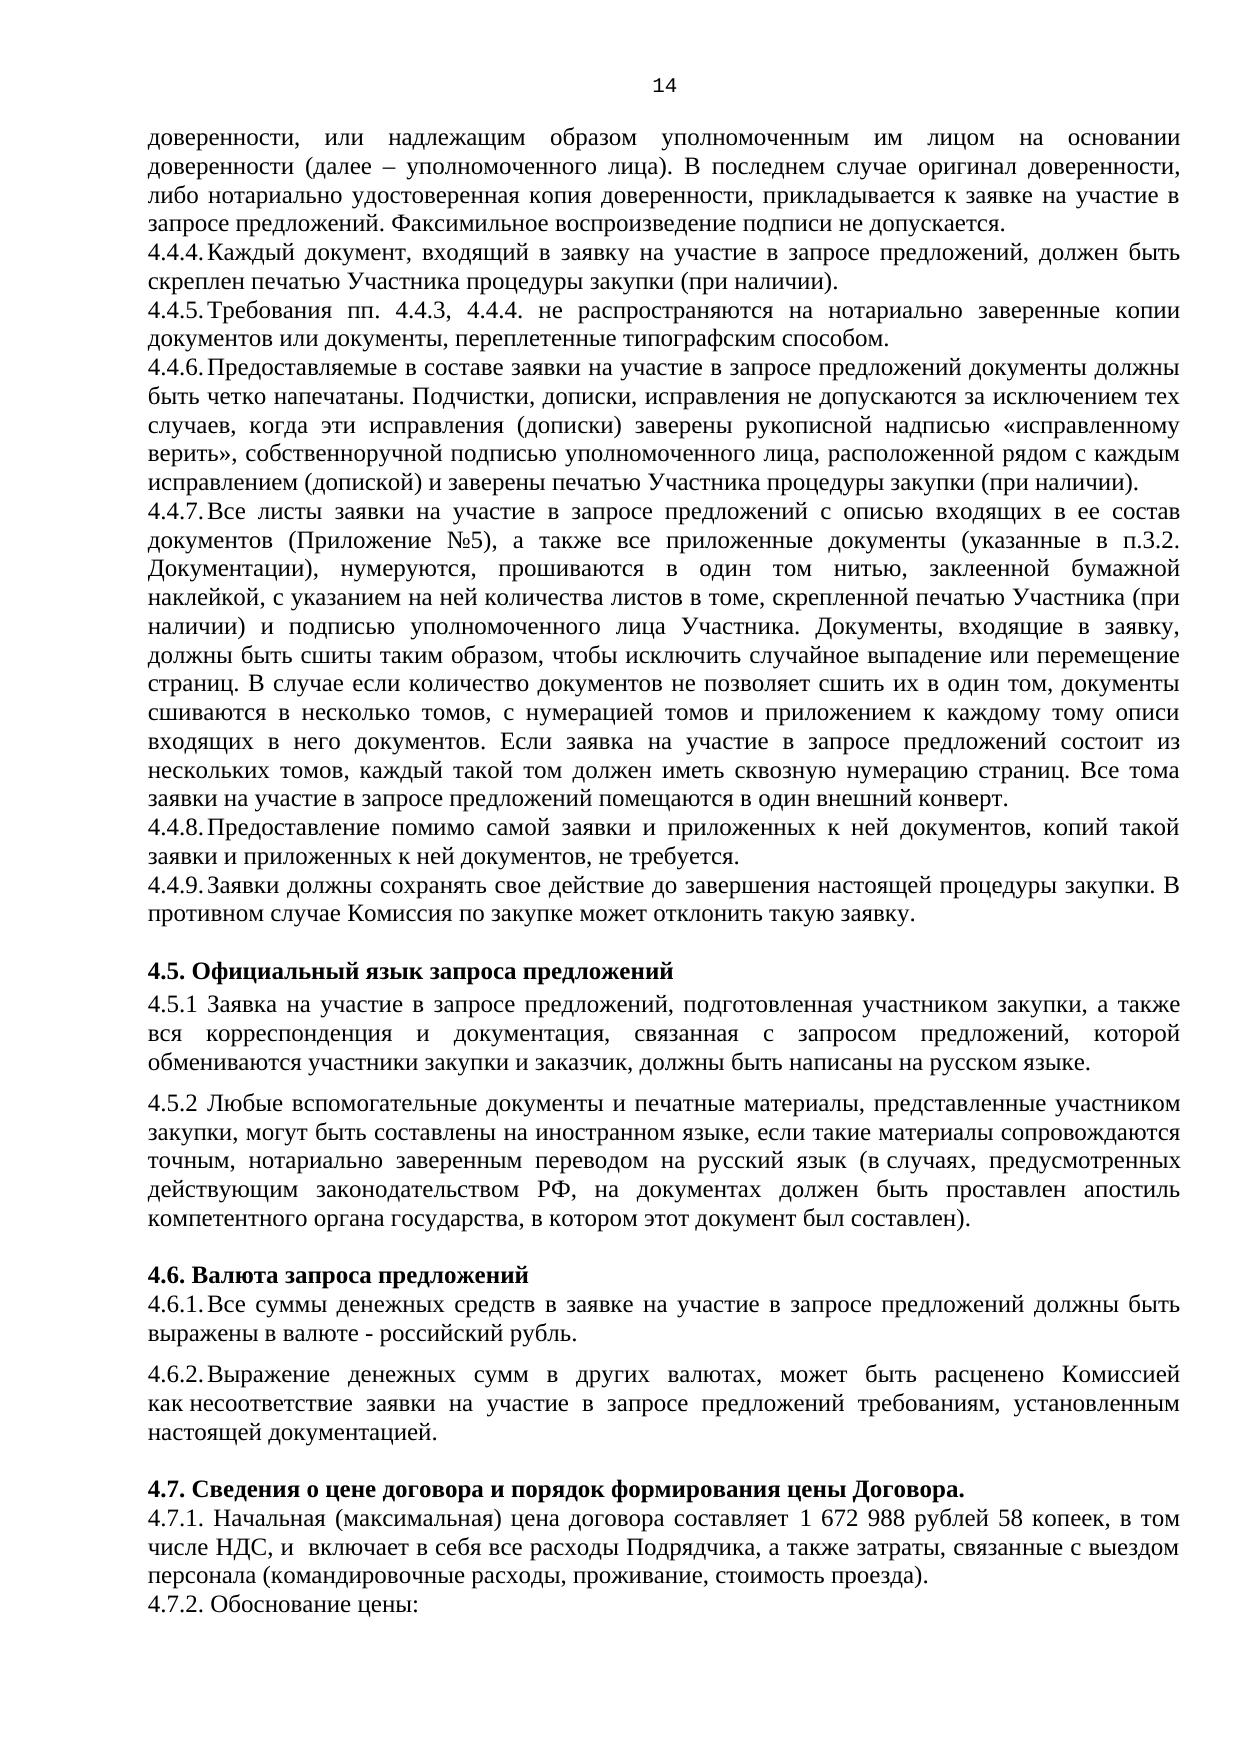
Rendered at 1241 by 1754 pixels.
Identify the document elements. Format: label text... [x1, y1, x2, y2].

text 4.5. Официальный язык запроса предложений [148, 956, 1181, 985]
list Предоставление помимо самой заявки и приложенных к ней документов, копий такой заявки и приложенных к ней документов, не требуется. [148, 812, 1181, 870]
list Любые вспомогательные документы и печатные материалы, представленные участником закупки, могут быть составлены на иностранном языке, если такие материалы сопровождаются точным, нотариально заверенным переводом на русский язык (в случаях, предусмотренных действующим законодательством РФ, на документах должен быть проставлен апостиль компетентного органа государства, в котором этот документ был составлен). [148, 1088, 1181, 1232]
list Требования пп. 4.4.3, 4.4.4. не распространяются на нотариально заверенные копии документов или документы, переплетенные типографским способом. [148, 295, 1181, 352]
list Заявка на участие в запросе предложений, подготовленная участником закупки, а также вся корреспонденция и документация, связанная с запросом предложений, которой обмениваются участники закупки и заказчик, должны быть написаны на русском языке. [148, 989, 1181, 1075]
list Все листы заявки на участие в запросе предложений с описью входящих в ее состав документов (Приложение №5), а также все приложенные документы (указанные в п.3.2. Документации), нумеруются, прошиваются в один том нитью, заклеенной бумажной наклейкой, с указанием на ней количества листов в томе, скрепленной печатью Участника (при наличии) и подписью уполномоченного лица Участника. Документы, входящие в заявку, должны быть сшиты таким образом, чтобы исключить случайное выпадение или перемещение страниц. В случае если количество документов не позволяет сшить их в один том, документы сшиваются в несколько томов, с нумерацией томов и приложением к каждому тому описи входящих в него документов. Если заявка на участие в запросе предложений состоит из нескольких томов, каждый такой том должен иметь сквозную нумерацию страниц. Все тома заявки на участие в запросе предложений помещаются в один внешний конверт. [148, 496, 1181, 812]
list Выражение денежных сумм в других валютах, может быть расценено Комиссией как несоответствие заявки на участие в запросе предложений требованиям, установленным настоящей документацией. [148, 1359, 1181, 1445]
text 4.7. Сведения о цене договора и порядок формирования цены Договора. [148, 1474, 1181, 1503]
text 4.7.1. Начальная (максимальная) цена договора составляет 1 672 988 рублей 58 копеек, в том числе НДС, и включает в себя все расходы Подрядчика, а также затраты, связанные с выездом персонала (командировочные расходы, проживание, стоимость проезда). [148, 1503, 1181, 1589]
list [148, 122, 1181, 237]
list Все суммы денежных средств в заявке на участие в запросе предложений должны быть выражены в валюте - российский рубль. [148, 1289, 1181, 1347]
text 4.6. Валюта запроса предложений [148, 1260, 1181, 1289]
list Заявки должны сохранять свое действие до завершения настоящей процедуры закупки. В противном случае Комиссия по закупке может отклонить такую заявку. [148, 870, 1181, 927]
list Предоставляемые в составе заявки на участие в запросе предложений документы должны быть четко напечатаны. Подчистки, дописки, исправления не допускаются за исключением тех случаев, когда эти исправления (дописки) заверены рукописной надписью «исправленному верить», собственноручной подписью уполномоченного лица, расположенной рядом с каждым исправлением (допиской) и заверены печатью Участника процедуры закупки (при наличии). [148, 352, 1181, 496]
text 4.7.2. Обоснование цены: [148, 1589, 1181, 1618]
list Каждый документ, входящий в заявку на участие в запросе предложений, должен быть скреплен печатью Участника процедуры закупки (при наличии). [148, 237, 1181, 295]
